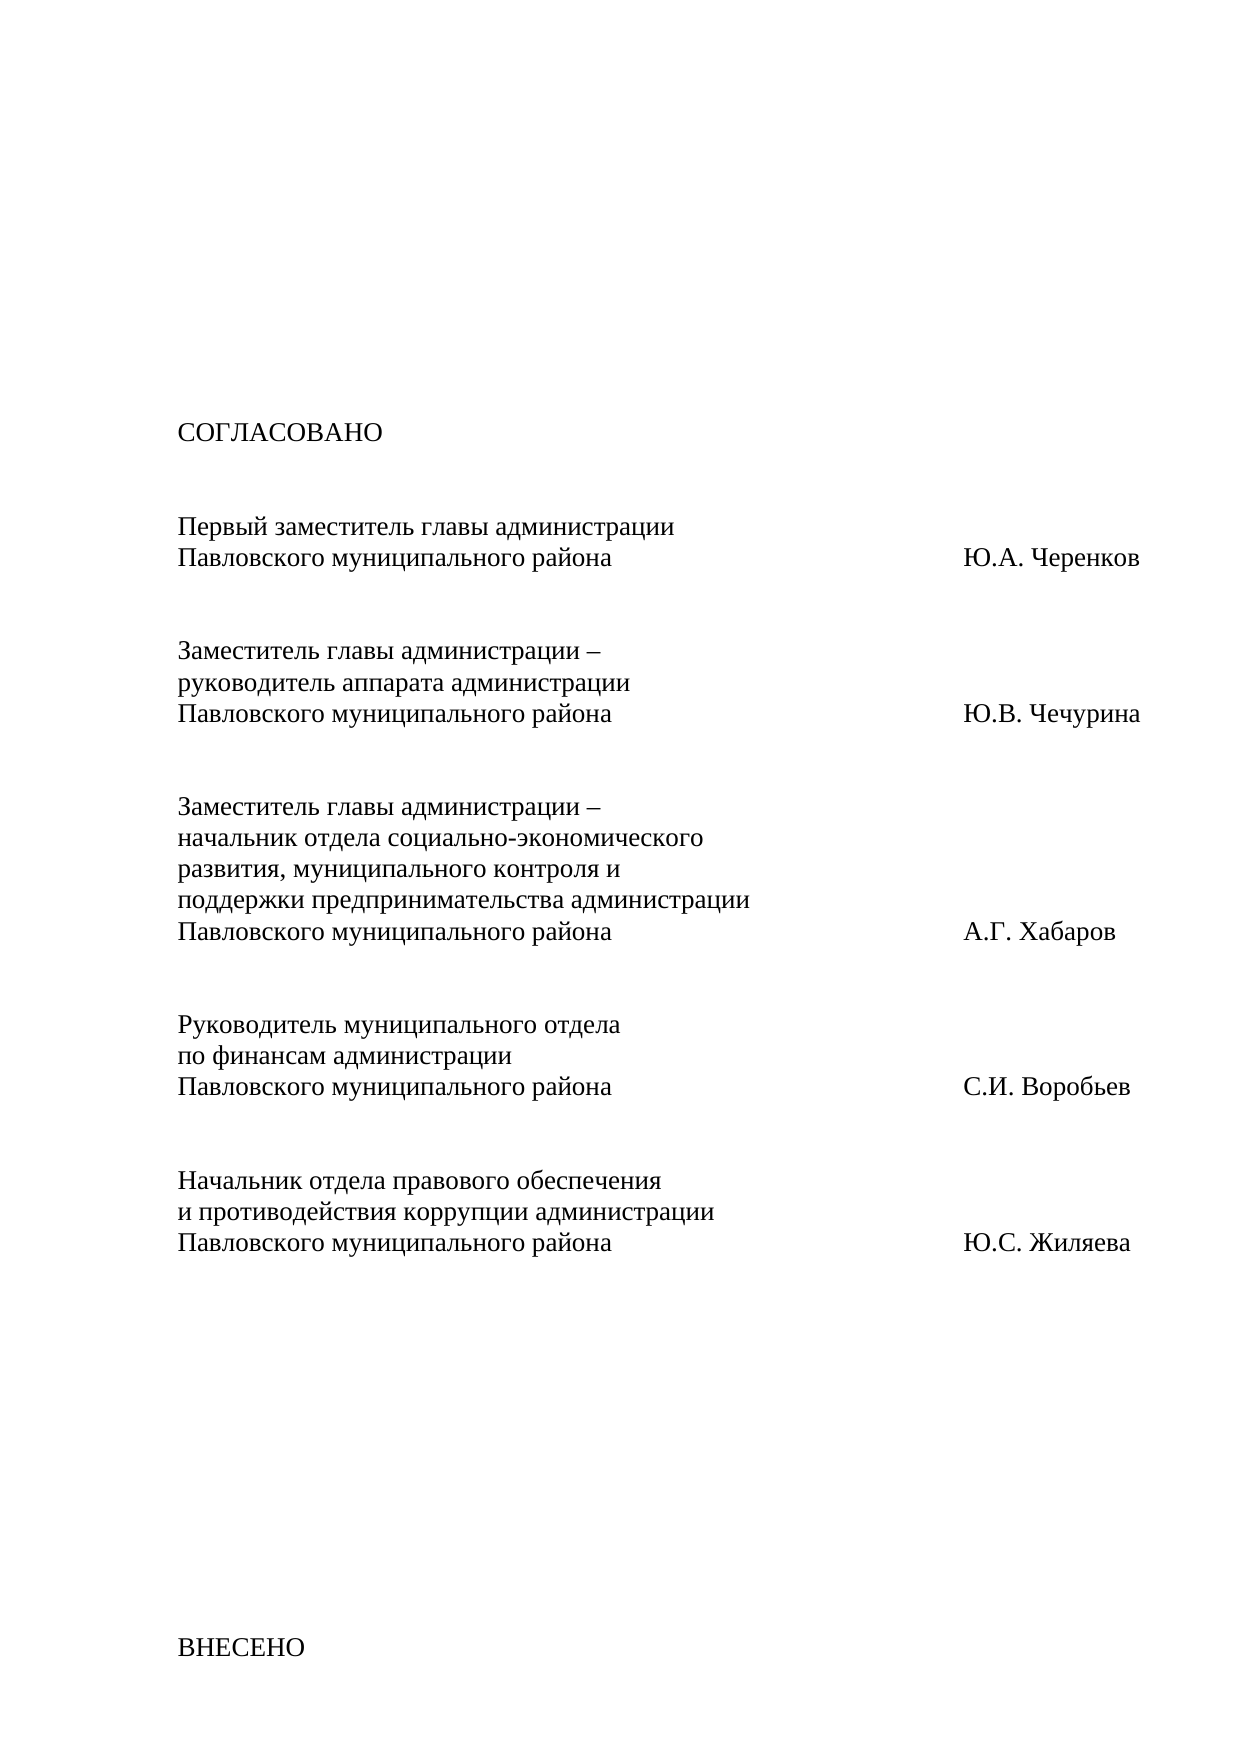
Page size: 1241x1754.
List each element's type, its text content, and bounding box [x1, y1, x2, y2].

text Павловского муниципального района Ю.В. Чечурина [177, 697, 1167, 728]
text Павловского муниципального района Ю.А. Черенков [177, 541, 1167, 572]
text Павловского муниципального района Ю.С. Жиляева [177, 1226, 1167, 1257]
text поддержки предпринимательства администрации [177, 884, 1167, 915]
text начальник отдела социально-экономического [177, 821, 1167, 852]
text Павловского муниципального района С.И. Воробьев [177, 1071, 1167, 1102]
text ВНЕСЕНО [177, 1631, 1167, 1662]
text по финансам администрации [177, 1039, 1167, 1071]
text Заместитель главы администрации – [177, 634, 1167, 666]
text Заместитель главы администрации – [177, 790, 1167, 821]
text и противодействия коррупции администрации [177, 1195, 1167, 1226]
text Руководитель муниципального отдела [177, 1008, 1167, 1039]
text Начальник отдела правового обеспечения [177, 1164, 1167, 1195]
text СОГЛАСОВАНО [177, 416, 1167, 448]
text Первый заместитель главы администрации [177, 510, 1167, 541]
text развития, муниципального контроля и [177, 852, 1167, 884]
text Павловского муниципального района А.Г. Хабаров [177, 915, 1167, 946]
text руководитель аппарата администрации [177, 666, 1167, 697]
